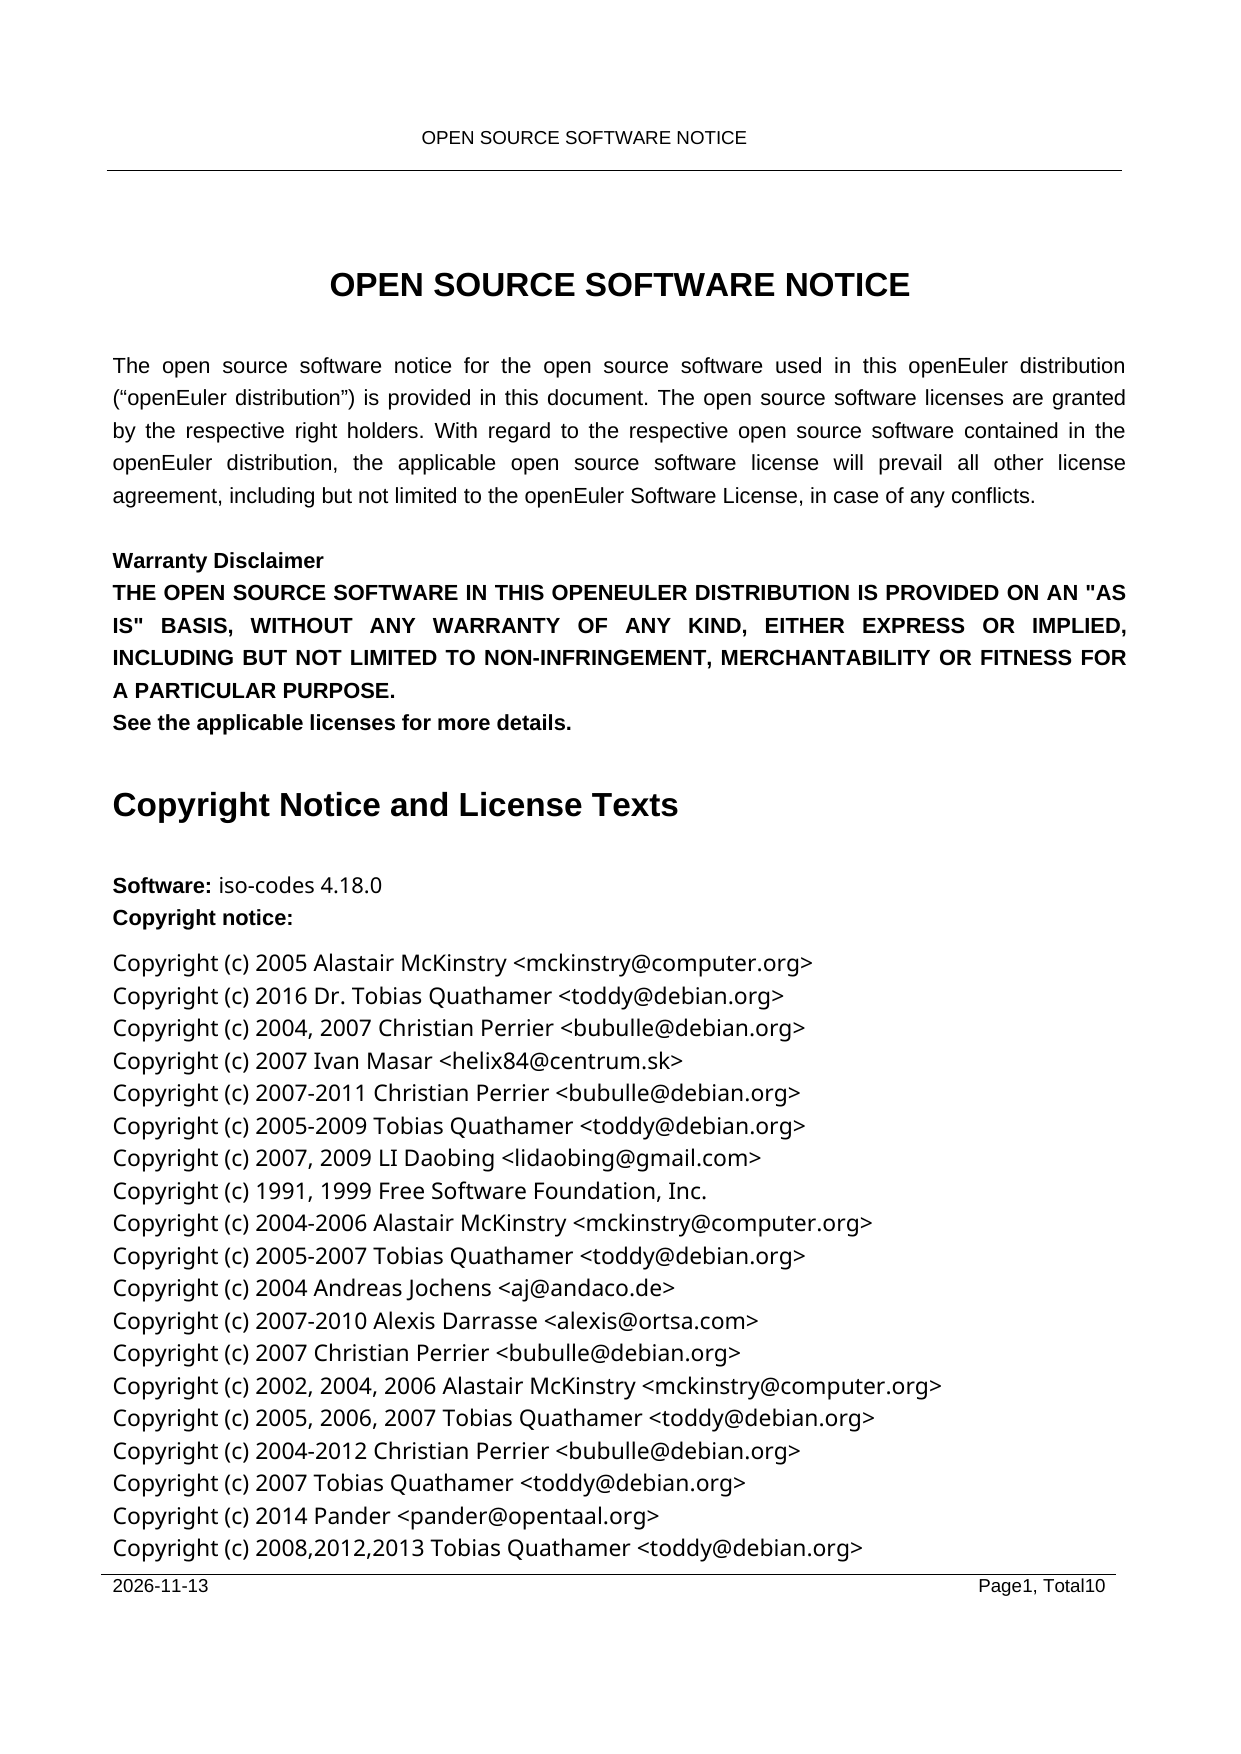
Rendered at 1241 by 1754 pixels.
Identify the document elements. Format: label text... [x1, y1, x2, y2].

text Copyright notice: [112, 901, 1128, 934]
text OPEN SOURCE SOFTWARE NOTICE [112, 251, 1128, 316]
title Software: iso-codes 4.18.0 [112, 869, 1128, 901]
text The open source software notice for the open source software used in this openEuler distribution (“openEuler distribution”) is provided in this document. The open source software licenses are granted by the respective right holders. With regard to the respective open source software contained in the openEuler distribution, the applicable open source software license will prevail all other license agreement, including but not limited to the openEuler Software License, in case of any conflicts. [112, 349, 1128, 511]
text Warranty Disclaimer [112, 544, 1128, 576]
text Copyright Notice and License Texts [112, 771, 1128, 836]
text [112, 947, 1128, 1564]
text THE OPEN SOURCE SOFTWARE IN THIS OPENEULER DISTRIBUTION IS PROVIDED ON AN "AS IS" BASIS, WITHOUT ANY WARRANTY OF ANY KIND, EITHER EXPRESS OR IMPLIED, INCLUDING BUT NOT LIMITED TO NON-INFRINGEMENT, MERCHANTABILITY OR FITNESS FOR A PARTICULAR PURPOSE. See the applicable licenses for more details. [112, 576, 1128, 739]
